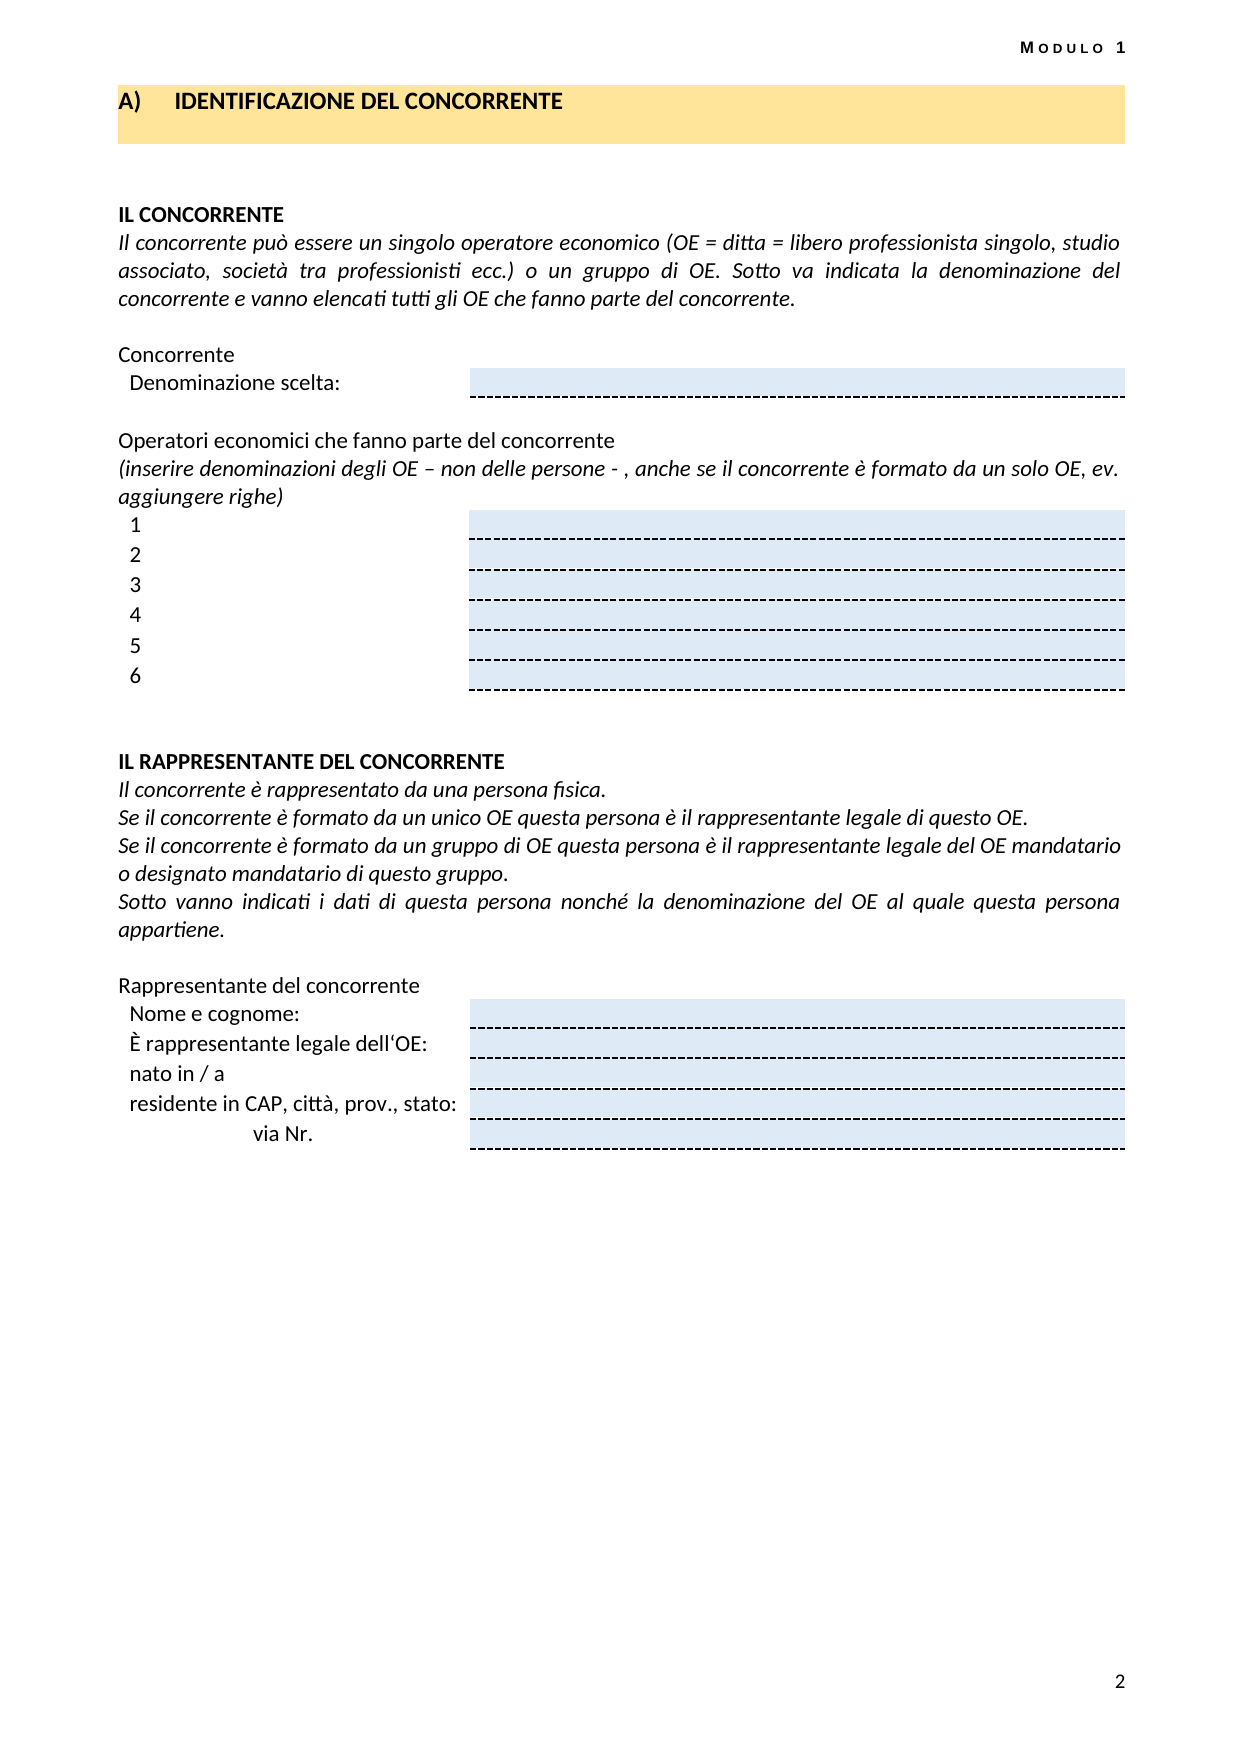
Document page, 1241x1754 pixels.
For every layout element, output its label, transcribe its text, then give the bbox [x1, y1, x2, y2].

table_header [470, 999, 1125, 1027]
text Operatori economici che fanno parte del concorrente [118, 426, 1125, 454]
table_cell 4 [118, 599, 468, 629]
table_cell [470, 1057, 1125, 1087]
table_header Nome e cognome: [118, 999, 470, 1027]
table_header Denominazione scelta: [118, 368, 470, 396]
table_cell È rappresentante legale dell‘OE: [118, 1027, 470, 1057]
table_cell via Nr. [118, 1118, 470, 1148]
text (inserire denominazioni degli OE – non delle persone - , anche se il concorrente è formato da un solo OE, ev. aggiungere righe) [118, 454, 1125, 510]
table_header [470, 368, 1125, 396]
table_header 1 [118, 510, 468, 538]
table_cell 5 [118, 629, 468, 659]
table_cell residente in CAP, città, prov., stato: [118, 1088, 470, 1117]
text Il concorrente può essere un singolo operatore economico (OE = ditta = libero professionista singolo, studio associato, società tra professionisti ecc.) o un gruppo di OE. Sotto va indicata la denominazione del concorrente e vanno elencati tutti gli OE che fanno parte del concorrente. [118, 228, 1125, 312]
table_cell 3 [118, 569, 468, 598]
text Sotto vanno indicati i dati di questa persona nonché la denominazione del OE al quale questa persona appartiene. [118, 887, 1125, 943]
table_cell [469, 599, 1125, 629]
table_cell [470, 1118, 1125, 1148]
table_cell [469, 569, 1125, 598]
table_cell [469, 629, 1125, 659]
table_cell [470, 1027, 1125, 1057]
table_cell [469, 659, 1125, 689]
text IL CONCORRENTE [118, 200, 1125, 228]
table_header [469, 510, 1125, 538]
table_cell 2 [118, 538, 468, 568]
table_cell [470, 1088, 1125, 1117]
text Concorrente [118, 340, 1125, 368]
text Se il concorrente è formato da un gruppo di OE questa persona è il rappresentante legale del OE mandatario o designato mandatario di questo gruppo. [118, 831, 1125, 887]
text A) IDENTIFICAZIONE CONCORRENTE [118, 85, 1125, 116]
table_cell [469, 538, 1125, 568]
text IL RAPPRESENTANTE DEL CONCORRENTE [118, 747, 1125, 775]
table_cell 6 [118, 659, 468, 689]
text Se il concorrente è formato da un unico OE questa persona è il rappresentante legale di questo OE. [118, 803, 1125, 831]
table_cell nato in / a [118, 1057, 470, 1087]
text Rappresentante del concorrente [118, 971, 1125, 999]
text Il concorrente è rappresentato da una persona fisica. [118, 775, 1125, 803]
